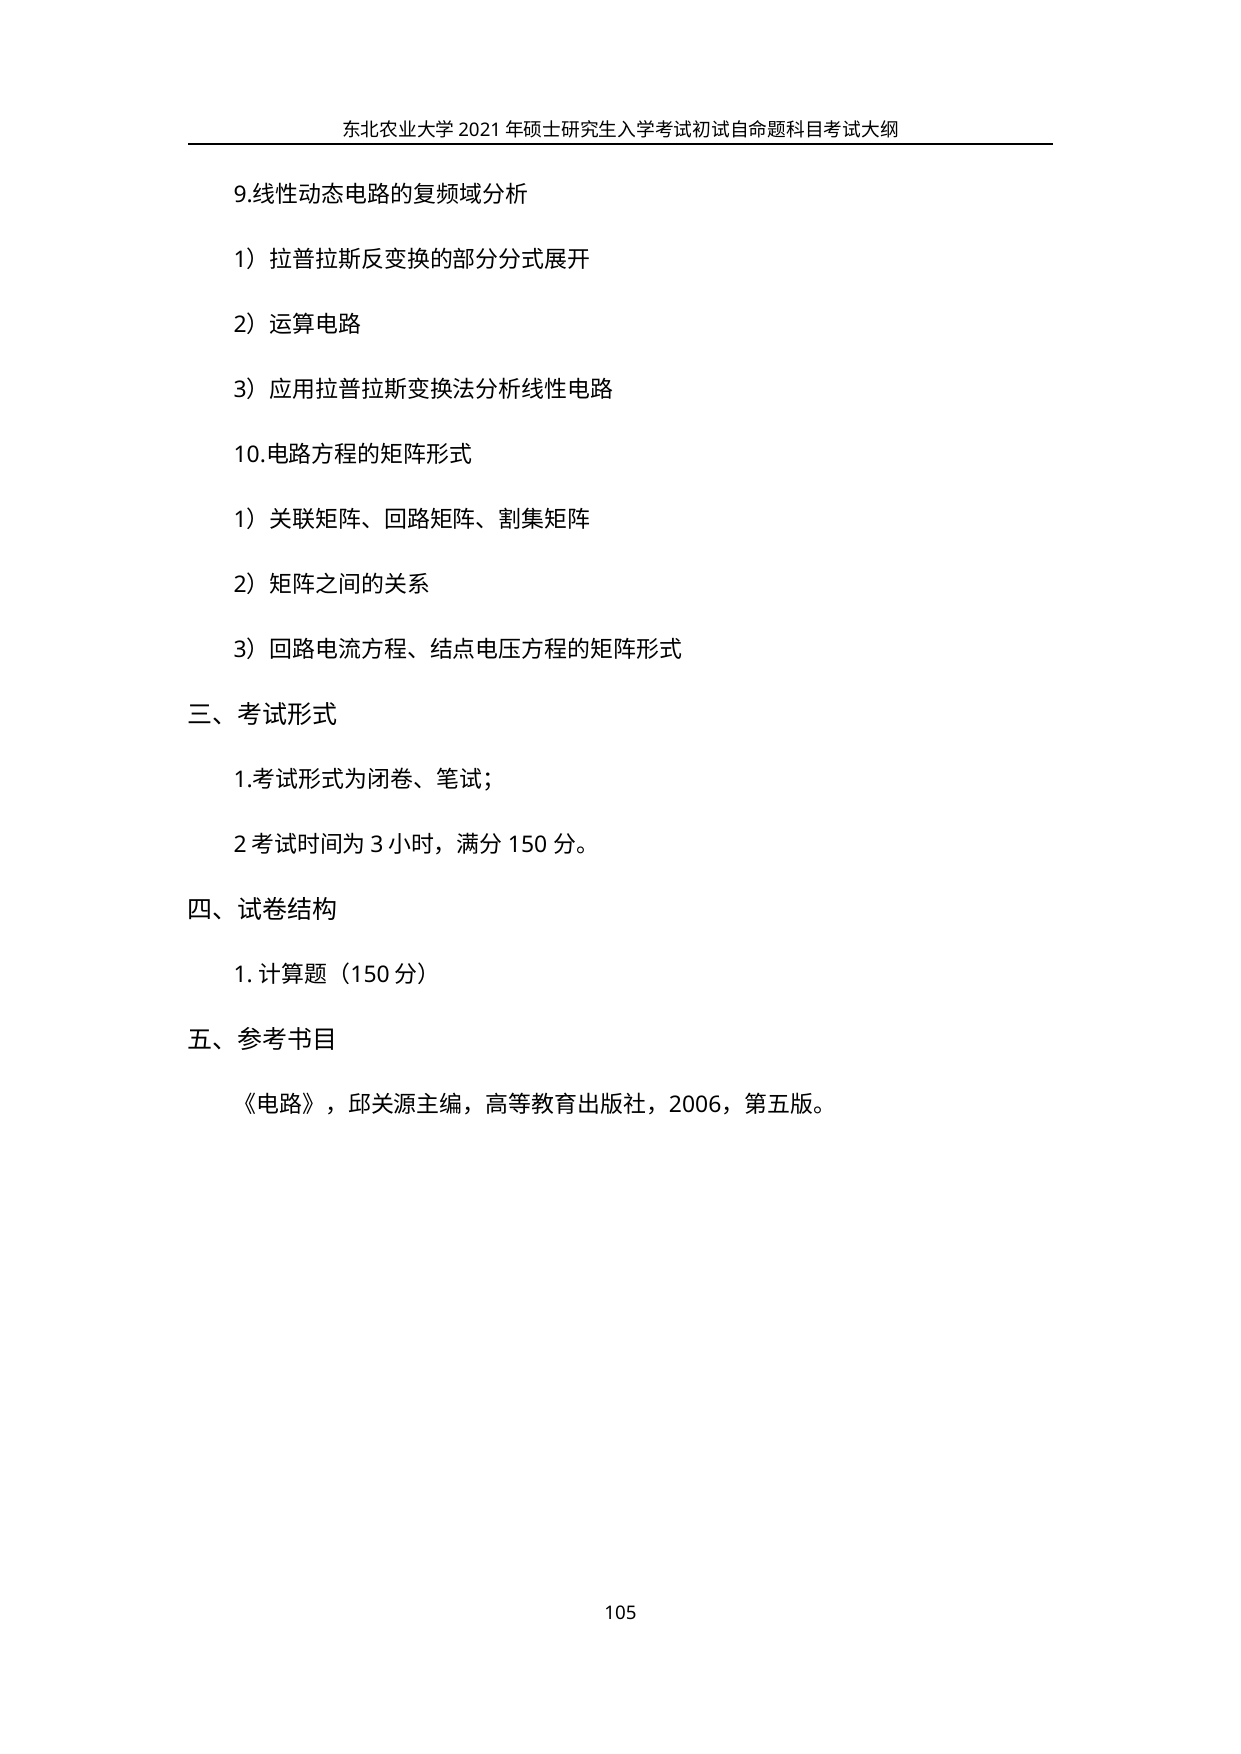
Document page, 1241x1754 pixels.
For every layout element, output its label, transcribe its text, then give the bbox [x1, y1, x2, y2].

text 三、考试形式 [187, 680, 1053, 745]
text 1. 计算题（150分） [187, 940, 1053, 1005]
text 1）拉普拉斯反变换的部分分式展开 [187, 225, 1053, 290]
text 3）应用拉普拉斯变换法分析线性电路 [187, 355, 1053, 420]
text 2）矩阵之间的关系 [187, 550, 1053, 615]
text 1.考试形式为闭卷、笔试； [187, 745, 1053, 810]
text 10.电路方程的矩阵形式 [187, 420, 1053, 485]
text 《电路》，邱关源主编，高等教育出版社，2006，第五版。 [187, 1070, 1053, 1135]
text 9.线性动态电路的复频域分析 [187, 160, 1053, 225]
text 五、参考书目 [187, 1005, 1053, 1070]
text 3）回路电流方程、结点电压方程的矩阵形式 [187, 615, 1053, 680]
text 四、试卷结构 [187, 875, 1053, 940]
text 1）关联矩阵、回路矩阵、割集矩阵 [187, 485, 1053, 550]
text 2）运算电路 [187, 290, 1053, 355]
text 2考试时间为3小时，满分 150 分。 [187, 810, 1053, 875]
